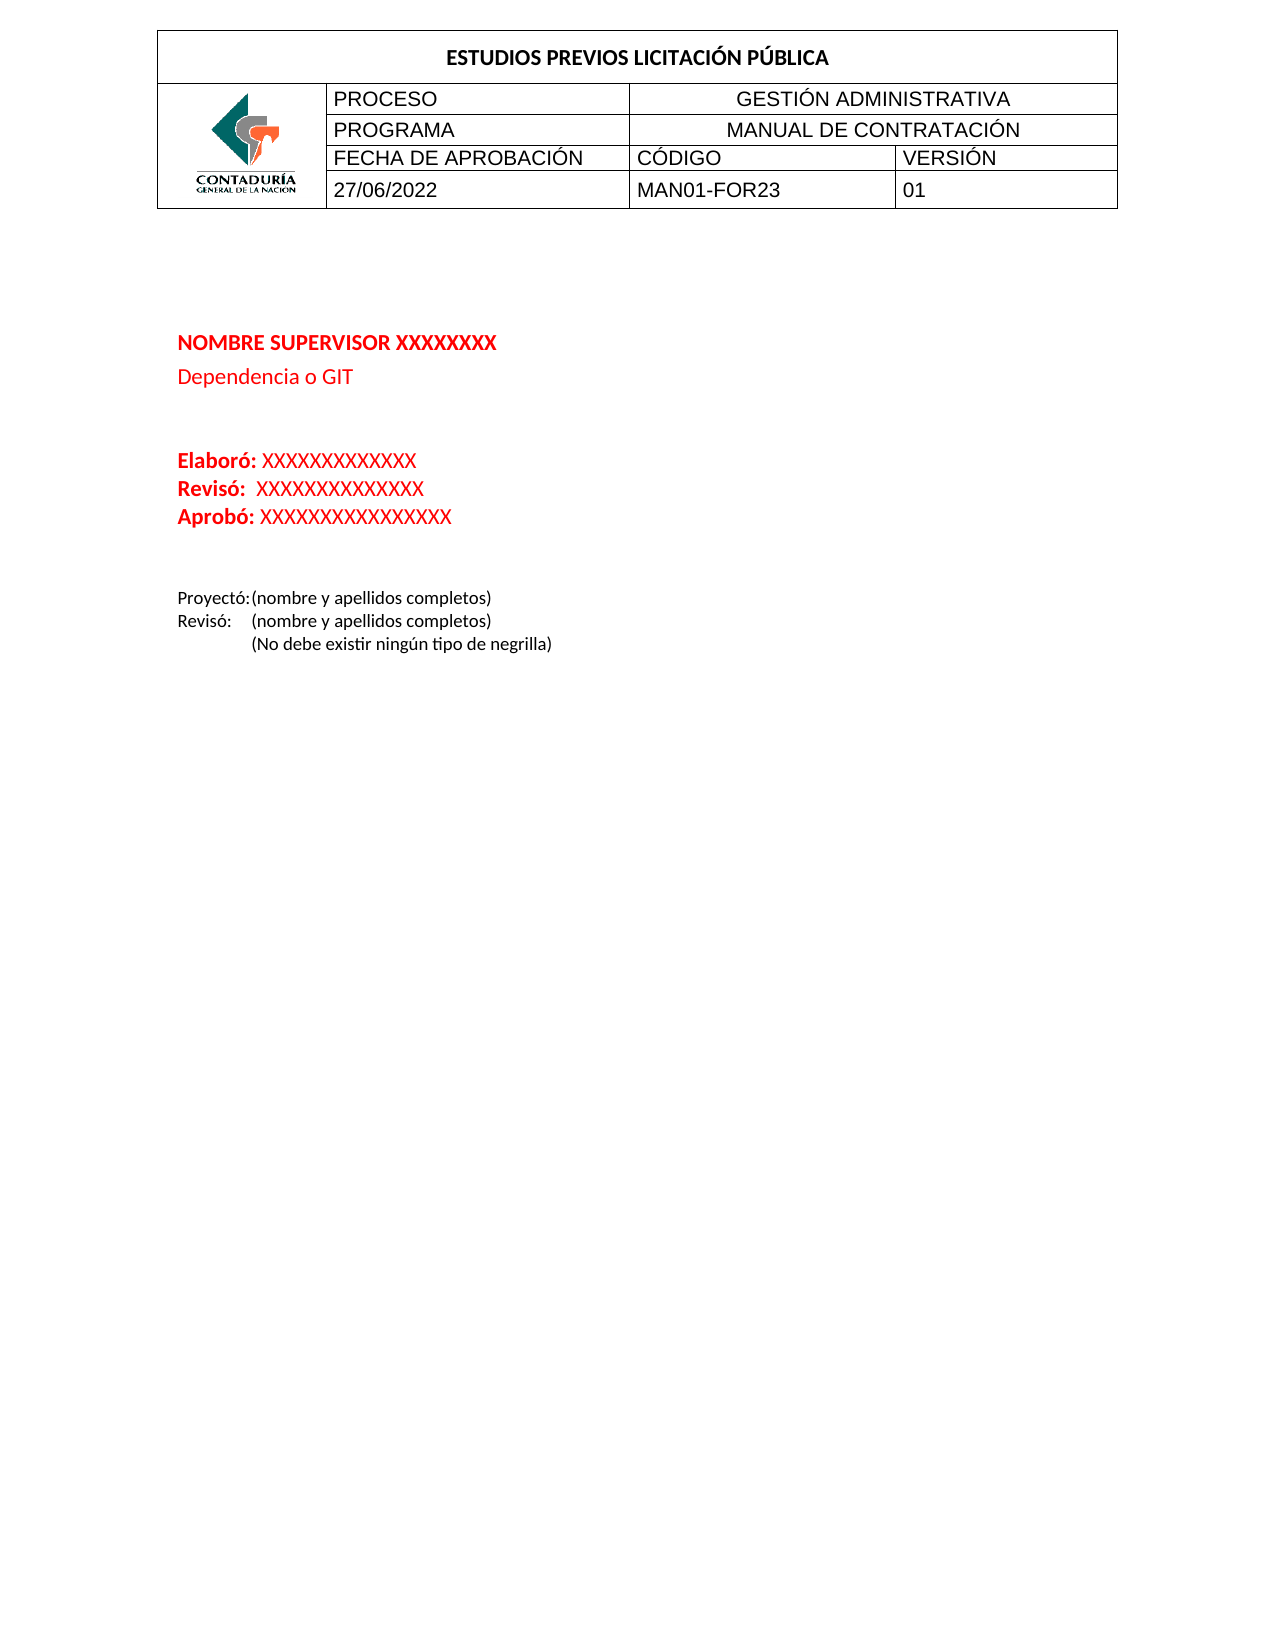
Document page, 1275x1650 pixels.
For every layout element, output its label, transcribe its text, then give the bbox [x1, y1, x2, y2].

text Proyectó: (nombre y apellidos completos) [177, 586, 1098, 609]
text Aprobó: XXXXXXXXXXXXXXXX [177, 502, 1098, 530]
picture [178, 85, 313, 198]
text Revisó: XXXXXXXXXXXXXX [177, 474, 1098, 502]
text Dependencia o GIT [177, 362, 1098, 390]
text Elaboró: XXXXXXXXXXXXX [177, 446, 1098, 474]
text (No debe existir ningún tipo de negrilla) [177, 632, 1098, 655]
text Revisó: (nombre y apellidos completos) [177, 609, 1098, 632]
subtitle NOMBRE SUPERVISOR XXXXXXXX [177, 328, 1098, 356]
